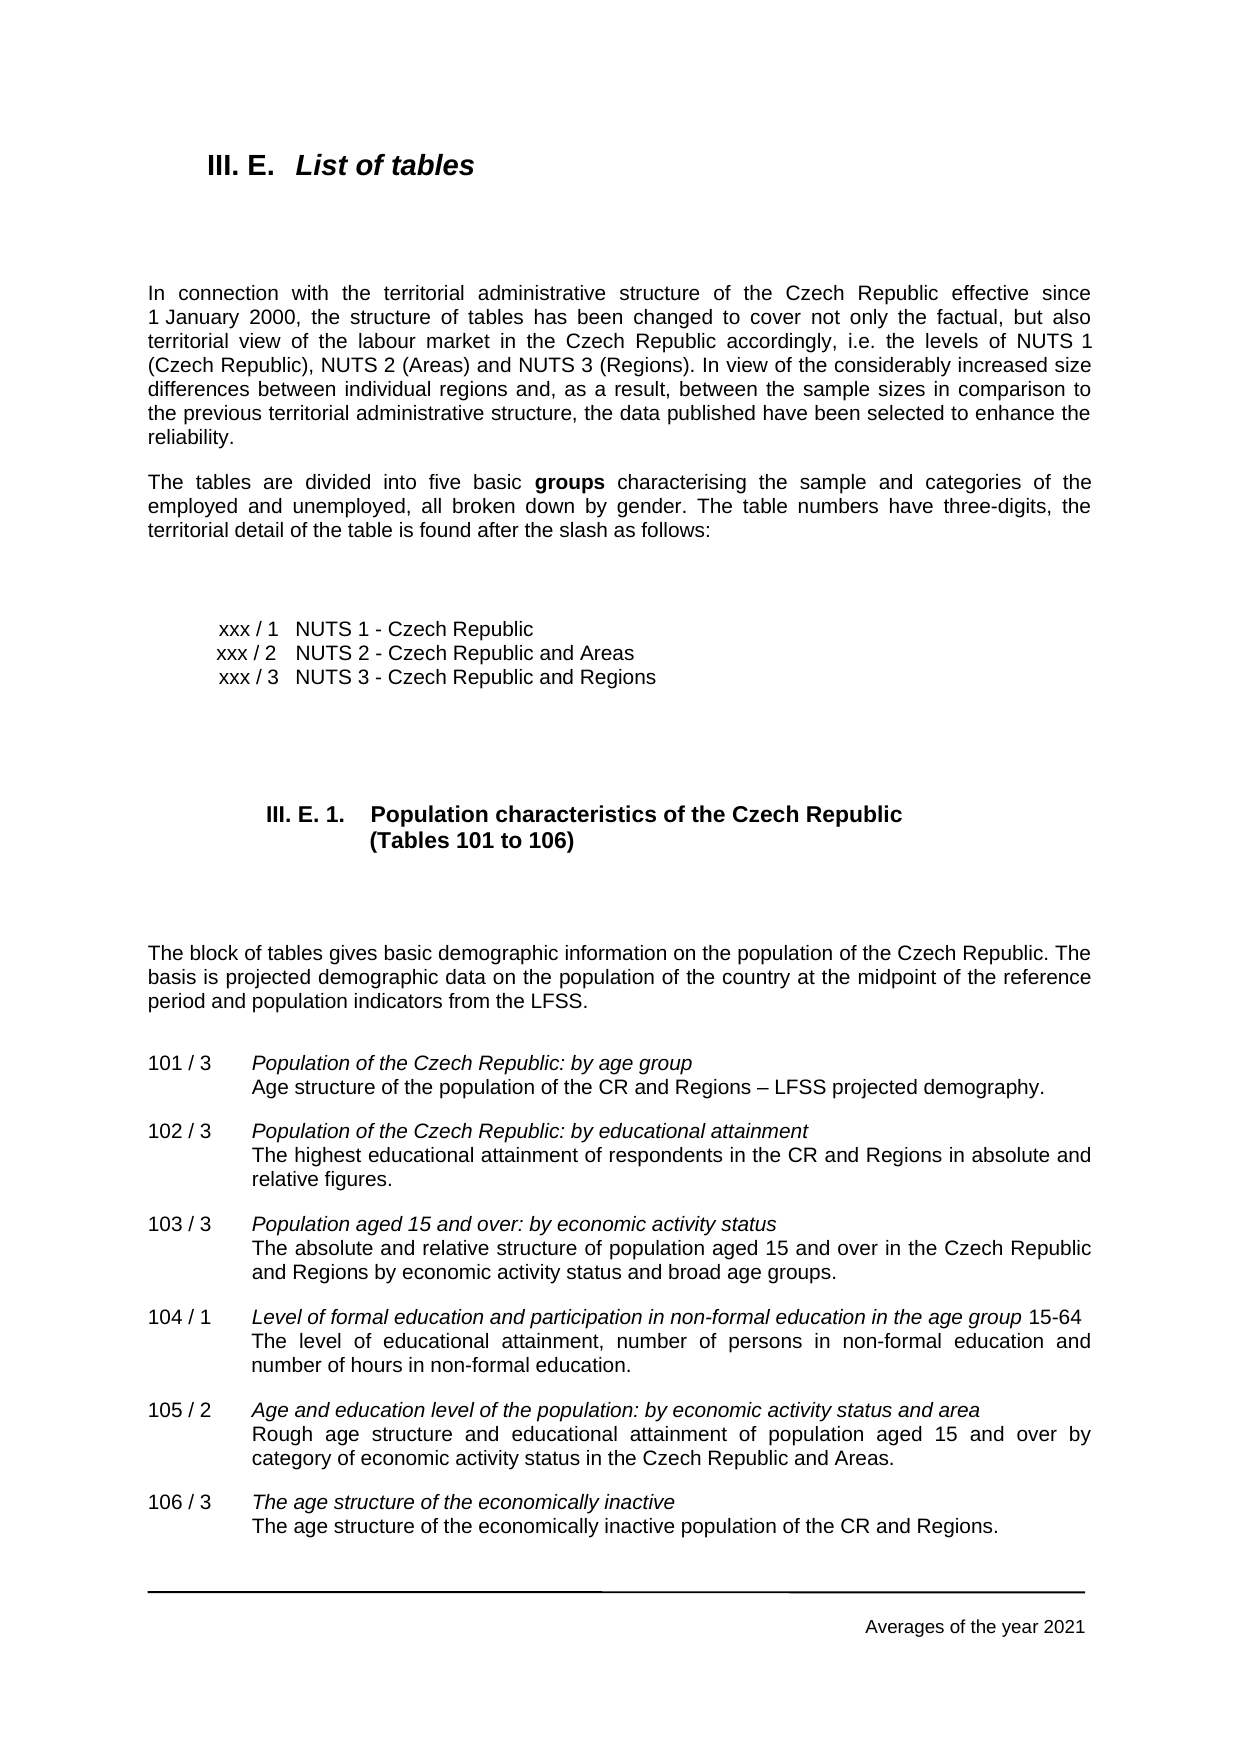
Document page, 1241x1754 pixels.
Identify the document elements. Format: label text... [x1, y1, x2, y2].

list Population characteristics of the Czech Republic [148, 801, 1092, 827]
text Rough age structure and educational attainment of population aged 15 and over by category of economic activity status in the Czech Republic and Areas. [252, 1421, 1092, 1469]
text Age structure of the population of the CR and Regions – LFSS projected demography. [252, 1074, 1092, 1098]
text 106 / 3 The age structure of the economically inactive [148, 1490, 1092, 1514]
text The age structure of the economically inactive population of the CR and Regions. [252, 1514, 1092, 1538]
text The tables are divided into five basic groups characterising the sample and categories of the employed and unemployed, all broken down by gender. The table numbers have three-digits, the territorial detail of the table is found after the slash as follows: [148, 470, 1092, 542]
text The block of tables gives basic demographic information on the population of the Czech Republic. The basis is projected demographic data on the population of the country at the midpoint of the reference period and population indicators from the LFSS. [148, 941, 1092, 1013]
text xxx / 1 NUTS 1 - Czech Republic [148, 617, 1092, 641]
text The absolute and relative structure of population aged 15 and over in the Czech Republic and Regions by economic activity status and broad age groups. [252, 1236, 1092, 1284]
list List of tables [207, 148, 1092, 181]
text 103 / 3 Population aged 15 and over: by economic activity status [148, 1212, 1092, 1236]
text 104 / 1 Level of formal education and participation in non-formal education in the age group 15-64 [148, 1305, 1092, 1329]
text The highest educational attainment of respondents in the CR and Regions in absolute and relative figures. [252, 1143, 1092, 1191]
text In connection with the territorial administrative structure of the Czech Republic effective since 1 January 2000, the structure of tables has been changed to cover not only the factual, but also territorial view of the labour market in the Czech Republic accordingly, i.e. the levels of NUTS 1 (Czech Republic), NUTS 2 (Areas) and NUTS 3 (Regions). In view of the considerably increased size differences between individual regions and, as a result, between the sample sizes in comparison to the previous territorial administrative structure, the data published have been selected to enhance the reliability. [148, 281, 1092, 449]
text xxx / 2 NUTS 2 - Czech Republic and Areas [148, 641, 1092, 664]
text The level of educational attainment, number of persons in non-formal education and number of hours in non-formal education. [251, 1329, 1092, 1377]
text xxx / 3 NUTS 3 - Czech Republic and Regions [148, 664, 1092, 688]
text 105 / 2 Age and education level of the population: by economic activity status and area [148, 1397, 1092, 1421]
text 101 / 3 Population of the Czech Republic: by age group [148, 1051, 1092, 1074]
text 102 / 3 Population of the Czech Republic: by educational attainment [148, 1119, 1092, 1143]
text (Tables 101 to 106) [148, 827, 1092, 854]
